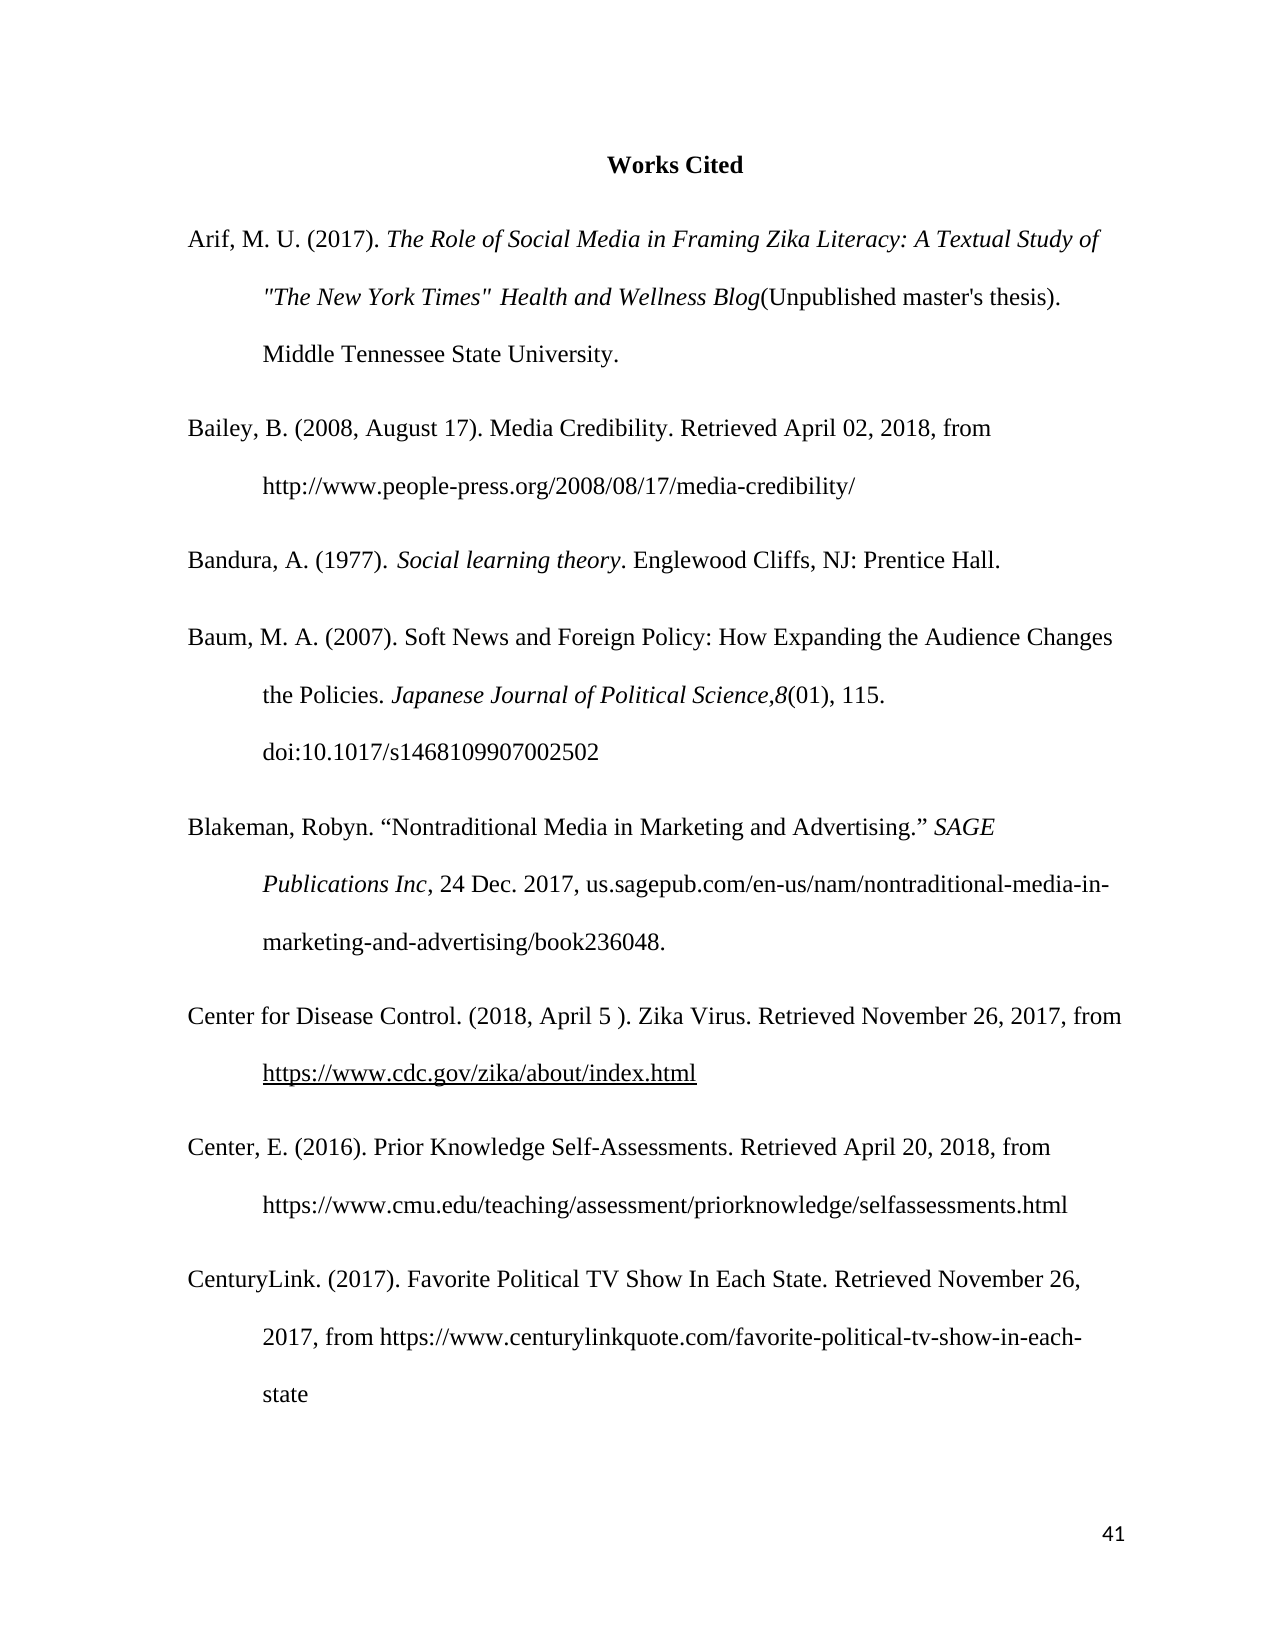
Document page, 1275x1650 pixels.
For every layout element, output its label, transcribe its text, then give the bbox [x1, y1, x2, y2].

text Arif, M. U. (2017). The Role of Social Media in Framing Zika Literacy: A Textual Study of "The New York Times" Health and Wellness Blog(Unpublished master's thesis). Middle Tennessee State University. [187, 224, 1125, 368]
text Center for Disease Control. (2018, April 5 ). Zika Virus. Retrieved November 26, 2017, from https://www.cdc.gov/zika/about/index.html [187, 1001, 1125, 1087]
text Center, E. (2016). Prior Knowledge Self-Assessments. Retrieved April 20, 2018, from https://www.cmu.edu/teaching/assessment/priorknowledge/selfassessments.html [187, 1132, 1125, 1219]
text Bailey, B. (2008, August 17). Media Credibility. Retrieved April 02, 2018, from http://www.people-press.org/2008/08/17/media-credibility/ [187, 413, 1125, 499]
text Blakeman, Robyn. “Nontraditional Media in Marketing and Advertising.” SAGE Publications Inc, 24 Dec. 2017, us.sagepub.com/en-us/nam/nontraditional-media-in-marketing-and-advertising/book236048. [187, 812, 1125, 955]
text Baum, M. A. (2007). Soft News and Foreign Policy: How Expanding the Audience Changes the Policies. Japanese Journal of Political Science,8(01), 115. doi:10.1017/s1468109907002502 [187, 622, 1125, 766]
text Works Cited [225, 150, 1125, 179]
text Bandura, A. (1977). Social learning theory. Englewood Cliffs, NJ: Prentice Hall. [187, 545, 1125, 574]
text CenturyLink. (2017). Favorite Political TV Show In Each State. Retrieved November 26, 2017, from https://www.centurylinkquote.com/favorite-political-tv-show-in-each-state [187, 1264, 1125, 1408]
